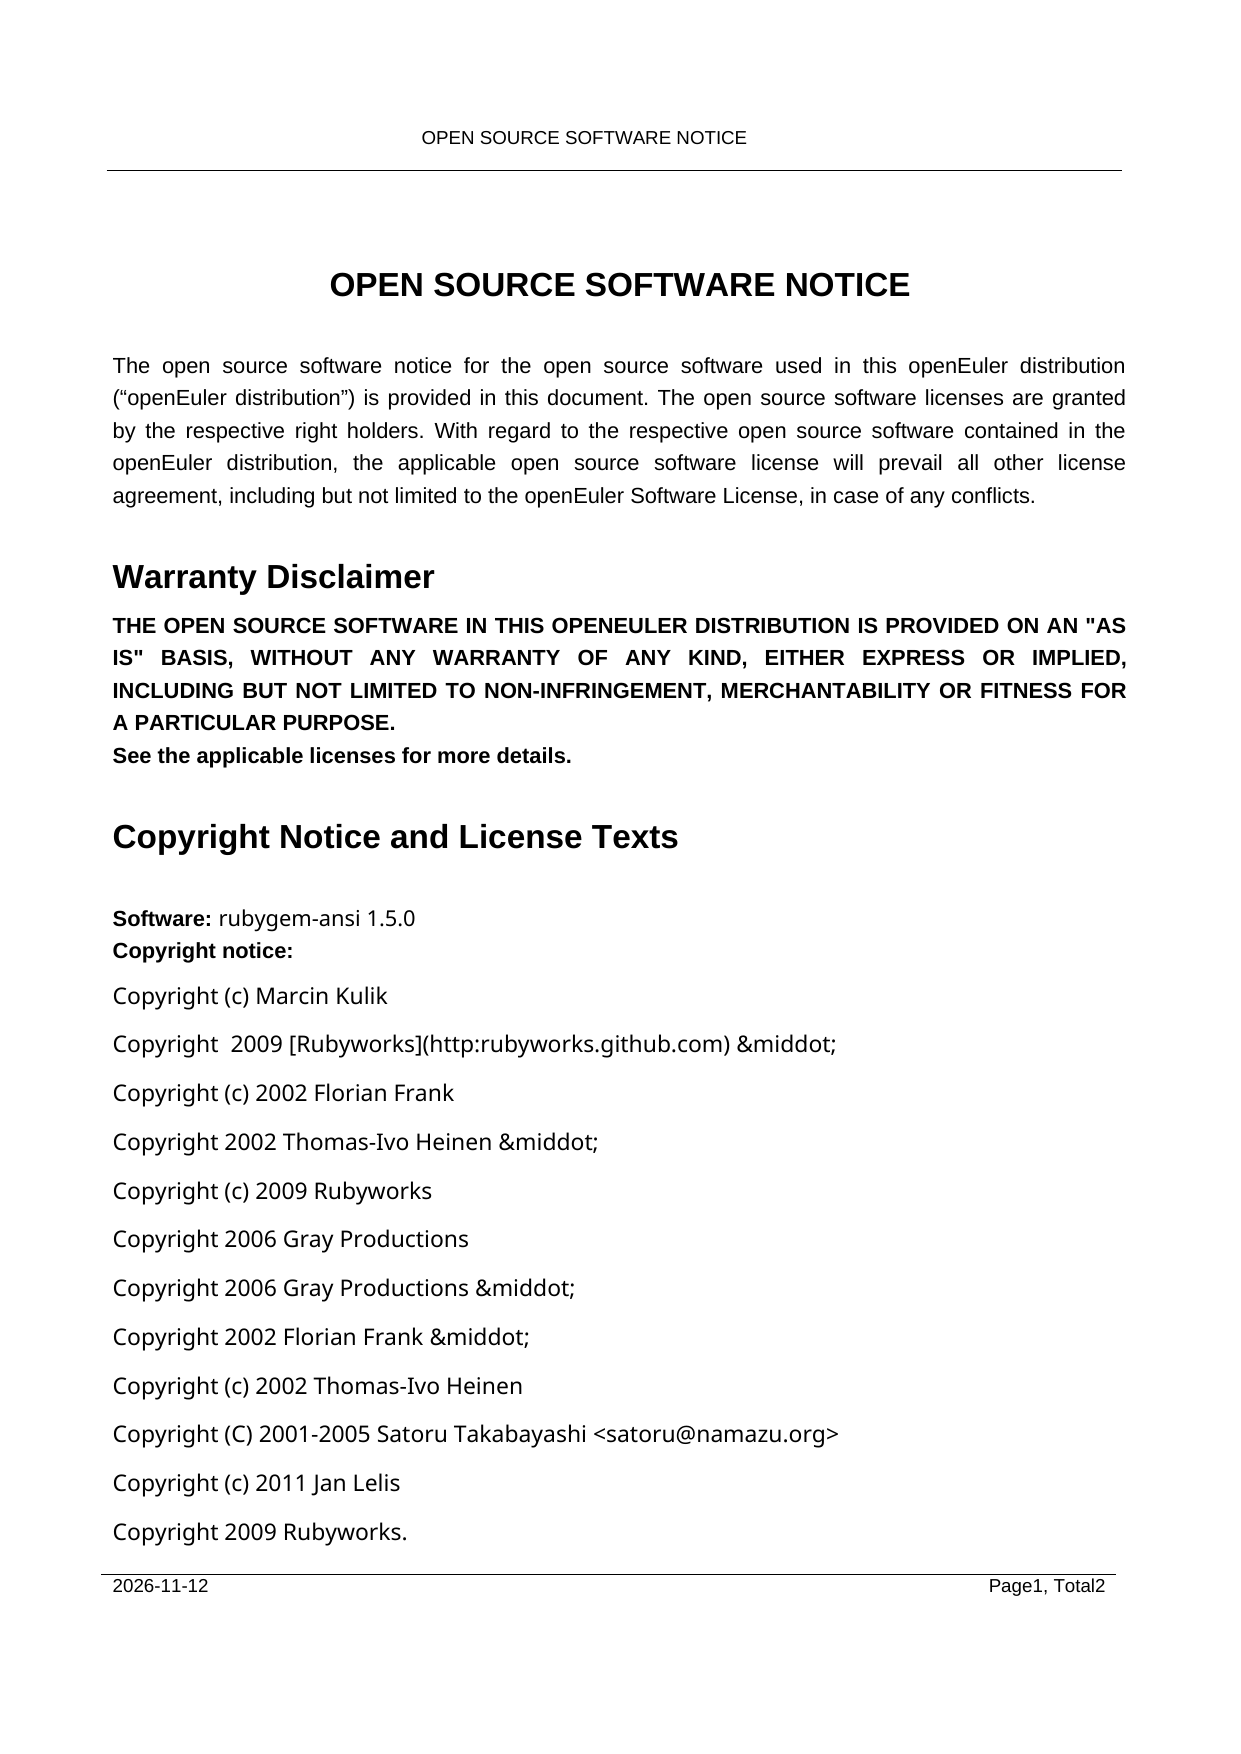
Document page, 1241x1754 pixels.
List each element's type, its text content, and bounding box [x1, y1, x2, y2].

text Copyright notice: [112, 934, 1128, 966]
text OPEN SOURCE SOFTWARE NOTICE [112, 251, 1128, 316]
text The open source software notice for the open source software used in this openEuler distribution (“openEuler distribution”) is provided in this document. The open source software licenses are granted by the respective right holders. With regard to the respective open source software contained in the openEuler distribution, the applicable open source software license will prevail all other license agreement, including but not limited to the openEuler Software License, in case of any conflicts. [112, 349, 1128, 511]
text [112, 979, 1128, 1548]
text Copyright Notice and License Texts [112, 804, 1128, 869]
text THE OPEN SOURCE SOFTWARE IN THIS OPENEULER DISTRIBUTION IS PROVIDED ON AN "AS IS" BASIS, WITHOUT ANY WARRANTY OF ANY KIND, EITHER EXPRESS OR IMPLIED, INCLUDING BUT NOT LIMITED TO NON-INFRINGEMENT, MERCHANTABILITY OR FITNESS FOR A PARTICULAR PURPOSE. See the applicable licenses for more details. [112, 609, 1128, 771]
text Software: rubygem-ansi 1.5.0 [112, 901, 1128, 934]
text Warranty Disclaimer [112, 544, 1128, 609]
